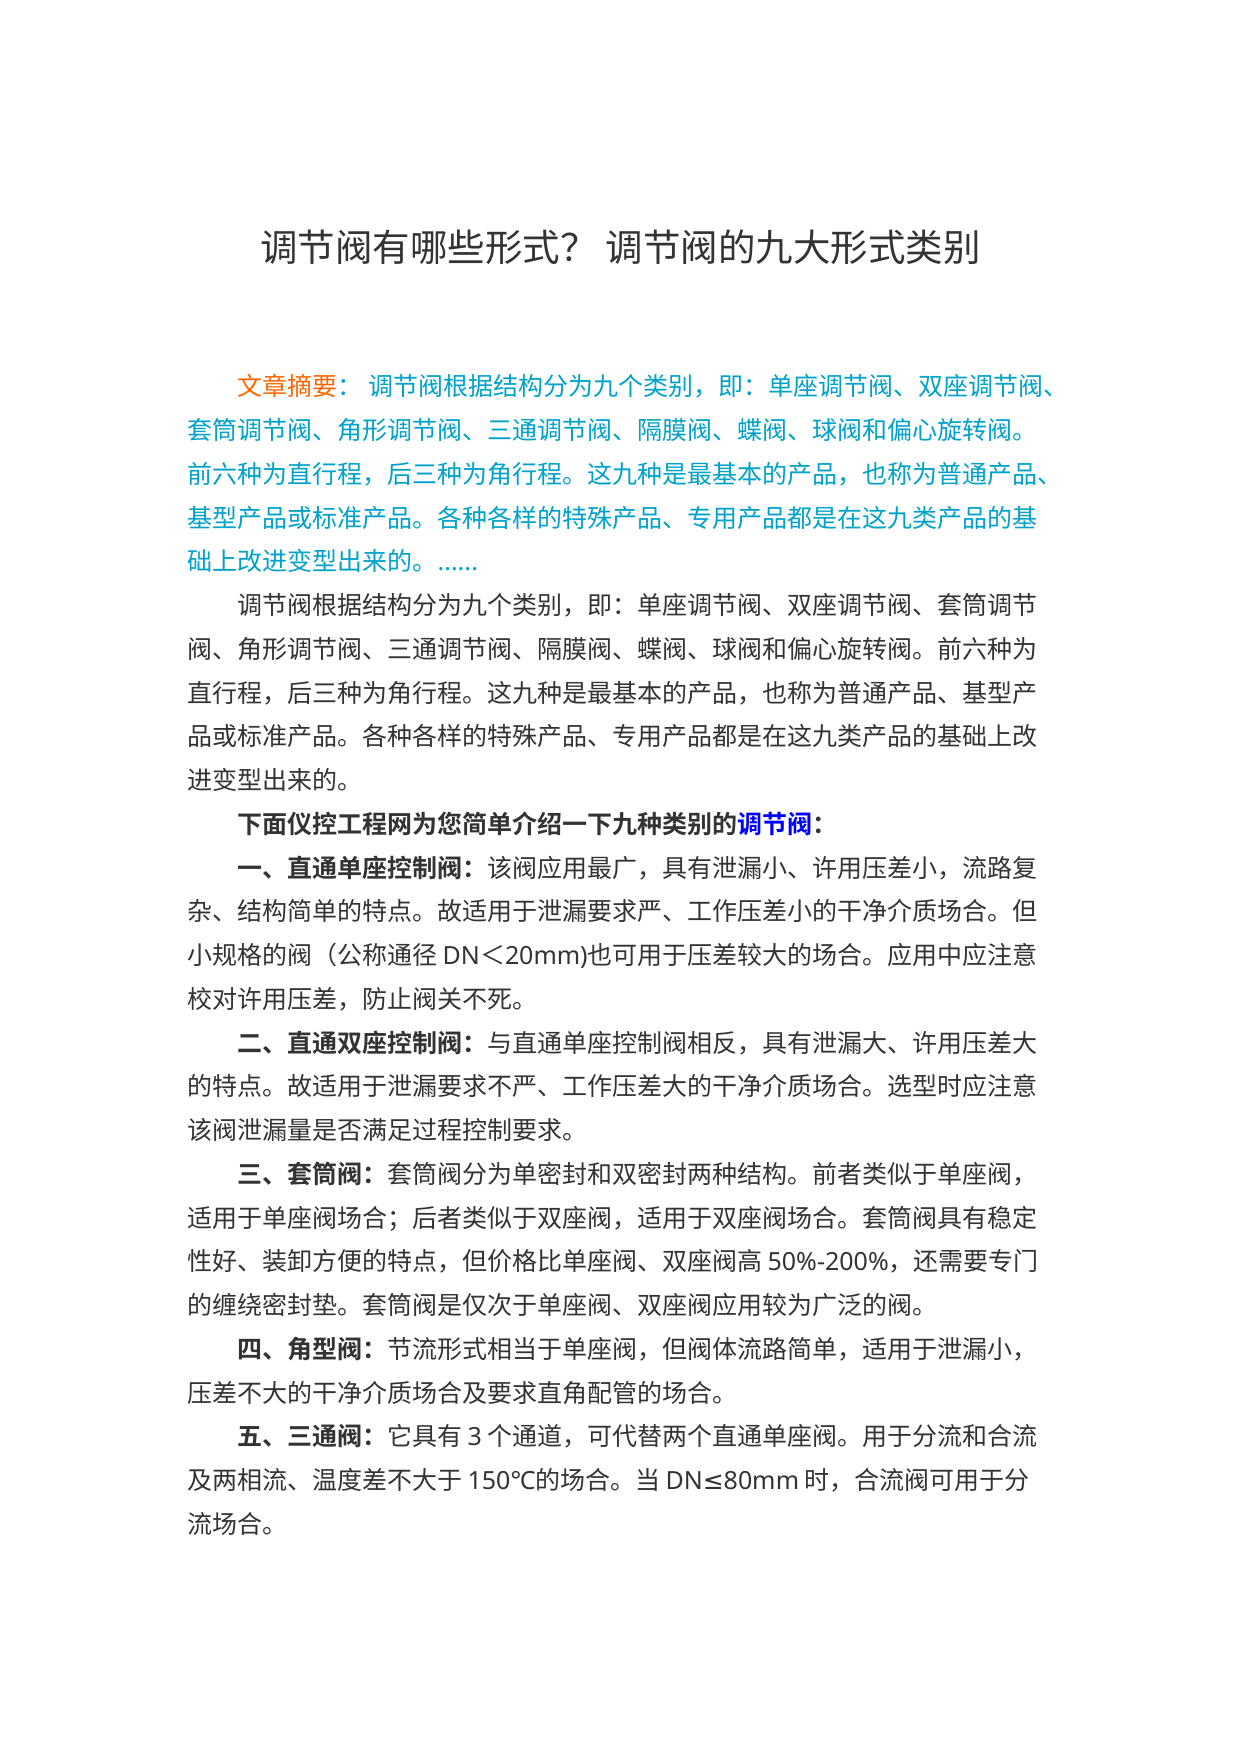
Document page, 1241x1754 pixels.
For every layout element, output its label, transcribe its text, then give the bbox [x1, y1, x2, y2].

text 三、套筒阀：套筒阀分为单密封和双密封两种结构。前者类似于单座阀，适用于单座阀场合；后者类似于双座阀，适用于双座阀场合。套筒阀具有稳定性好、装卸方便的特点，但价格比单座阀、双座阀高50%-200%，还需要专门的缠绕密封垫。套筒阀是仅次于单座阀、双座阀应用较为广泛的阀。 [187, 1147, 1053, 1322]
text 调节阀根据结构分为九个类别，即：单座调节阀、双座调节阀、套筒调节阀、角形调节阀、三通调节阀、隔膜阀、蝶阀、球阀和偏心旋转阀。前六种为直行程，后三种为角行程。这九种是最基本的产品，也称为普通产品、基型产品或标准产品。各种各样的特殊产品、专用产品都是在这九类产品的基础上改进变型出来的。 [187, 578, 1053, 797]
text 文章摘要： 调节阀根据结构分为九个类别，即：单座调节阀、双座调节阀、套筒调节阀、角形调节阀、三通调节阀、隔膜阀、蝶阀、球阀和偏心旋转阀。前六种为直行程，后三种为角行程。这九种是最基本的产品，也称为普通产品、基型产品或标准产品。各种各样的特殊产品、专用产品都是在这九类产品的基础上改进变型出来的。...... [187, 359, 1053, 578]
text 五、三通阀：它具有3个通道，可代替两个直通单座阀。用于分流和合流及两相流、温度差不大于150℃的场合。当DN≤80mm时，合流阀可用于分流场合。 [187, 1409, 1053, 1541]
text 调节阀有哪些形式？ 调节阀的九大形式类别 [187, 194, 1053, 272]
text 二、直通双座控制阀：与直通单座控制阀相反，具有泄漏大、许用压差大的特点。故适用于泄漏要求不严、工作压差大的干净介质场合。选型时应注意该阀泄漏量是否满足过程控制要求。 [187, 1016, 1053, 1147]
text 一、直通单座控制阀：该阀应用最广，具有泄漏小、许用压差小，流路复杂、结构简单的特点。故适用于泄漏要求严、工作压差小的干净介质场合。但小规格的阀（公称通径DN＜20mm)也可用于压差较大的场合。应用中应注意校对许用压差，防止阀关不死。 [187, 841, 1053, 1016]
text 下面仪控工程网为您简单介绍一下九种类别的调节阀： [187, 797, 1053, 841]
text 四、角型阀：节流形式相当于单座阀，但阀体流路简单，适用于泄漏小，压差不大的干净介质场合及要求直角配管的场合。 [187, 1322, 1053, 1409]
